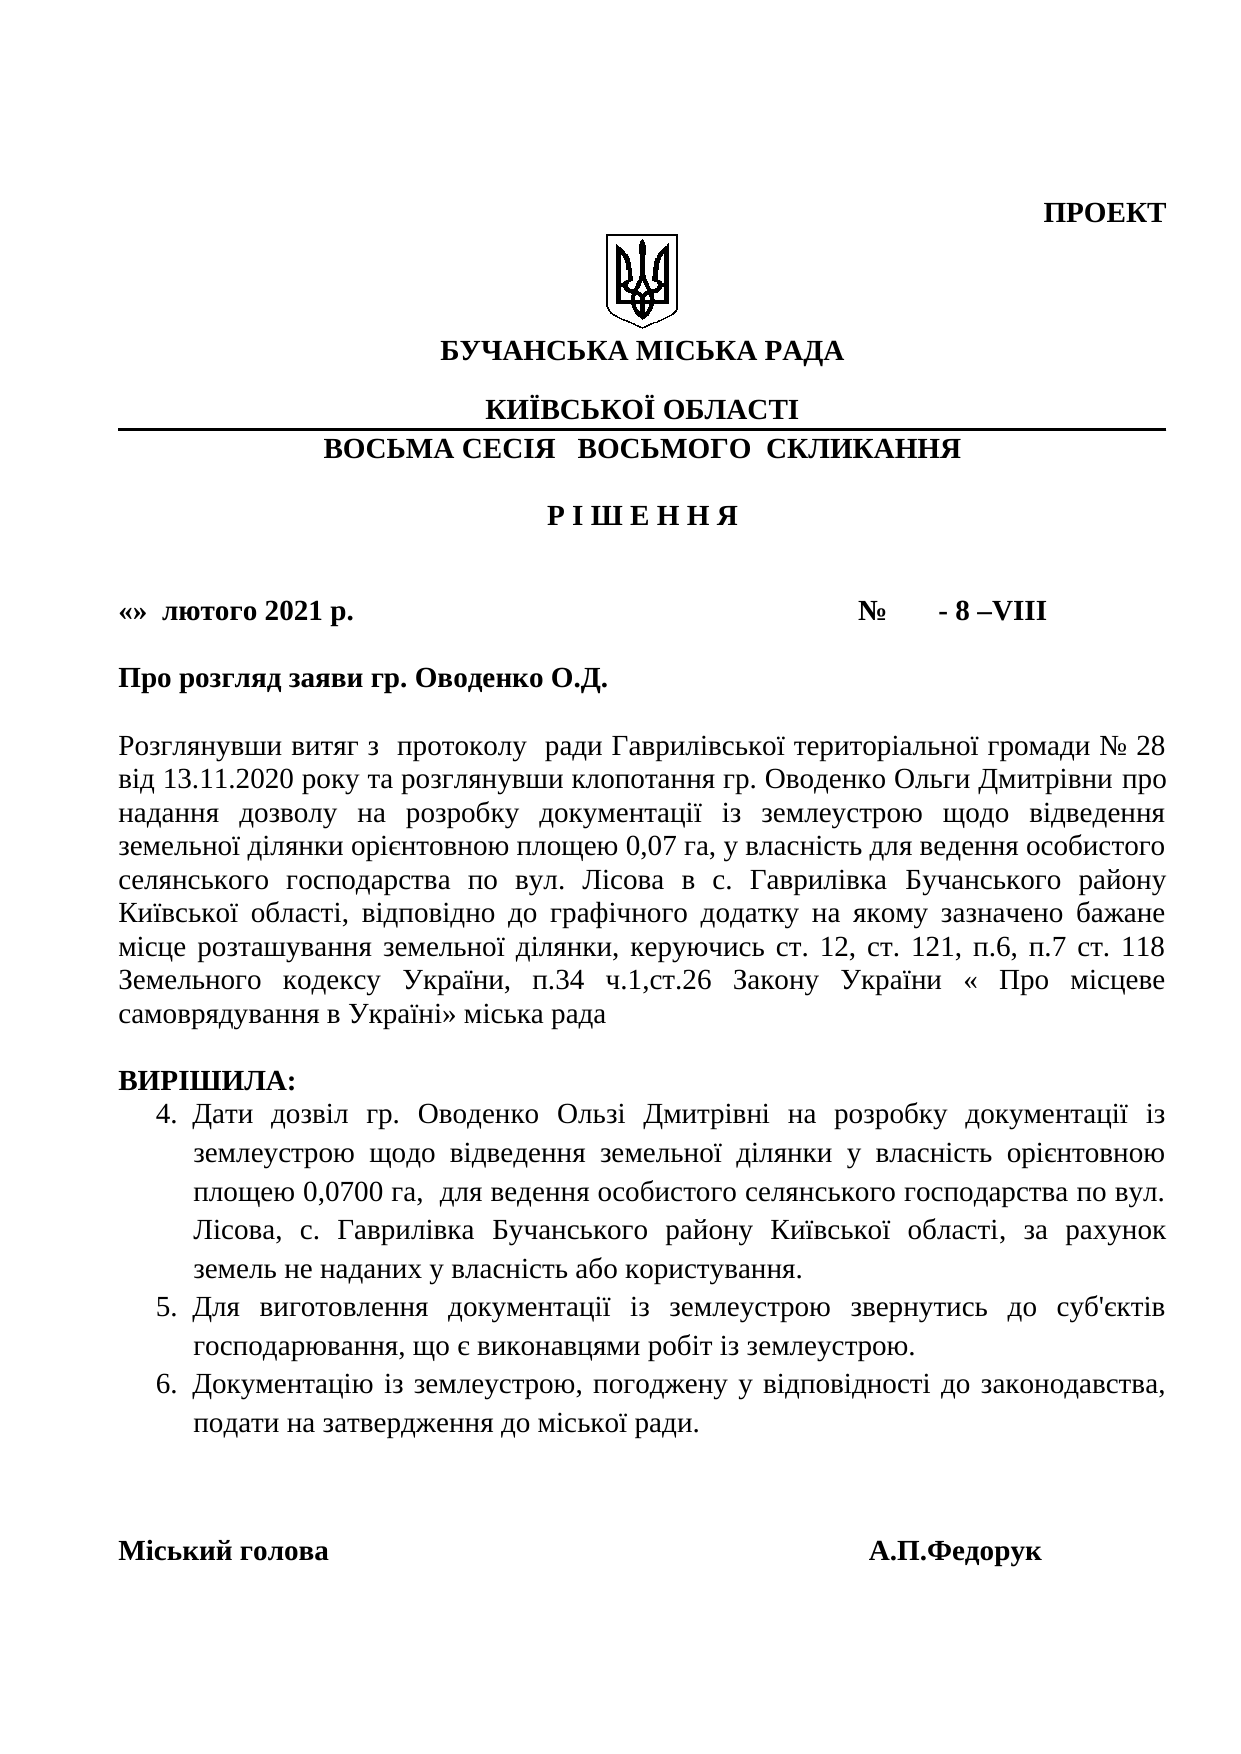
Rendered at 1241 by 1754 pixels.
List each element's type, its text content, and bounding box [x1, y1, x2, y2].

text КИЇВСЬКОЇ ОБЛАСТІ [118, 392, 1166, 428]
text Розглянувши витяг з протоколу ради Гаврилівської територіальної громади № 28 від 13.11.2020 року та розглянувши клопотання гр. Оводенко Ольги Дмитрівни про надання дозволу на розробку документації із землеустрою щодо відведення земельної ділянки орієнтовною площею 0,07 га, у власність для ведення особистого селянського господарства по вул. Лісова в с. Гаврилівка Бучанського району Київської області, відповідно до графічного додатку на якому зазначено бажане місце розташування земельної ділянки, керуючись ст. 12, ст. 121, п.6, п.7 ст. 118 Земельного кодексу України, п.34 ч.1,ст.26 Закону України « Про місцеве самоврядування в Україні» міська рада [118, 728, 1166, 1029]
text БУЧАНСЬКА МІСЬКА РАДА [118, 333, 1166, 366]
text «» лютого 2021 р. № - 8 –VІІІ [118, 593, 1166, 627]
text Міський голова А.П.Федорук [118, 1533, 1166, 1567]
text ВИРІШИЛА: [118, 1063, 1166, 1097]
list Документацію із землеустрою, погоджену у відповідності до законодавства, подати на затвердження до міської ради. [156, 1366, 1166, 1438]
list Дати дозвіл гр. Оводенко Ользі Дмитрівні на розробку документації із землеустрою щодо відведення земельної ділянки у власність орієнтовною площею 0,0700 га, для ведення особистого селянського господарства по вул. Лісова, с. Гаврилівка Бучанського району Київської області, за рахунок земель не наданих у власність або користування. [156, 1097, 1166, 1284]
text ПРОЕКТ [118, 195, 1166, 228]
list Для виготовлення документації із землеустрою звернутись до суб'єктів господарювання, що є виконавцями робіт із землеустрою. [156, 1289, 1166, 1361]
text Р І Ш Е Н Н Я [118, 498, 1166, 532]
text ВОСЬМА СЕСІЯ ВОСЬМОГО СКЛИКАННЯ [118, 431, 1166, 464]
text Про розгляд заяви гр. Оводенко О.Д. [118, 661, 1166, 694]
